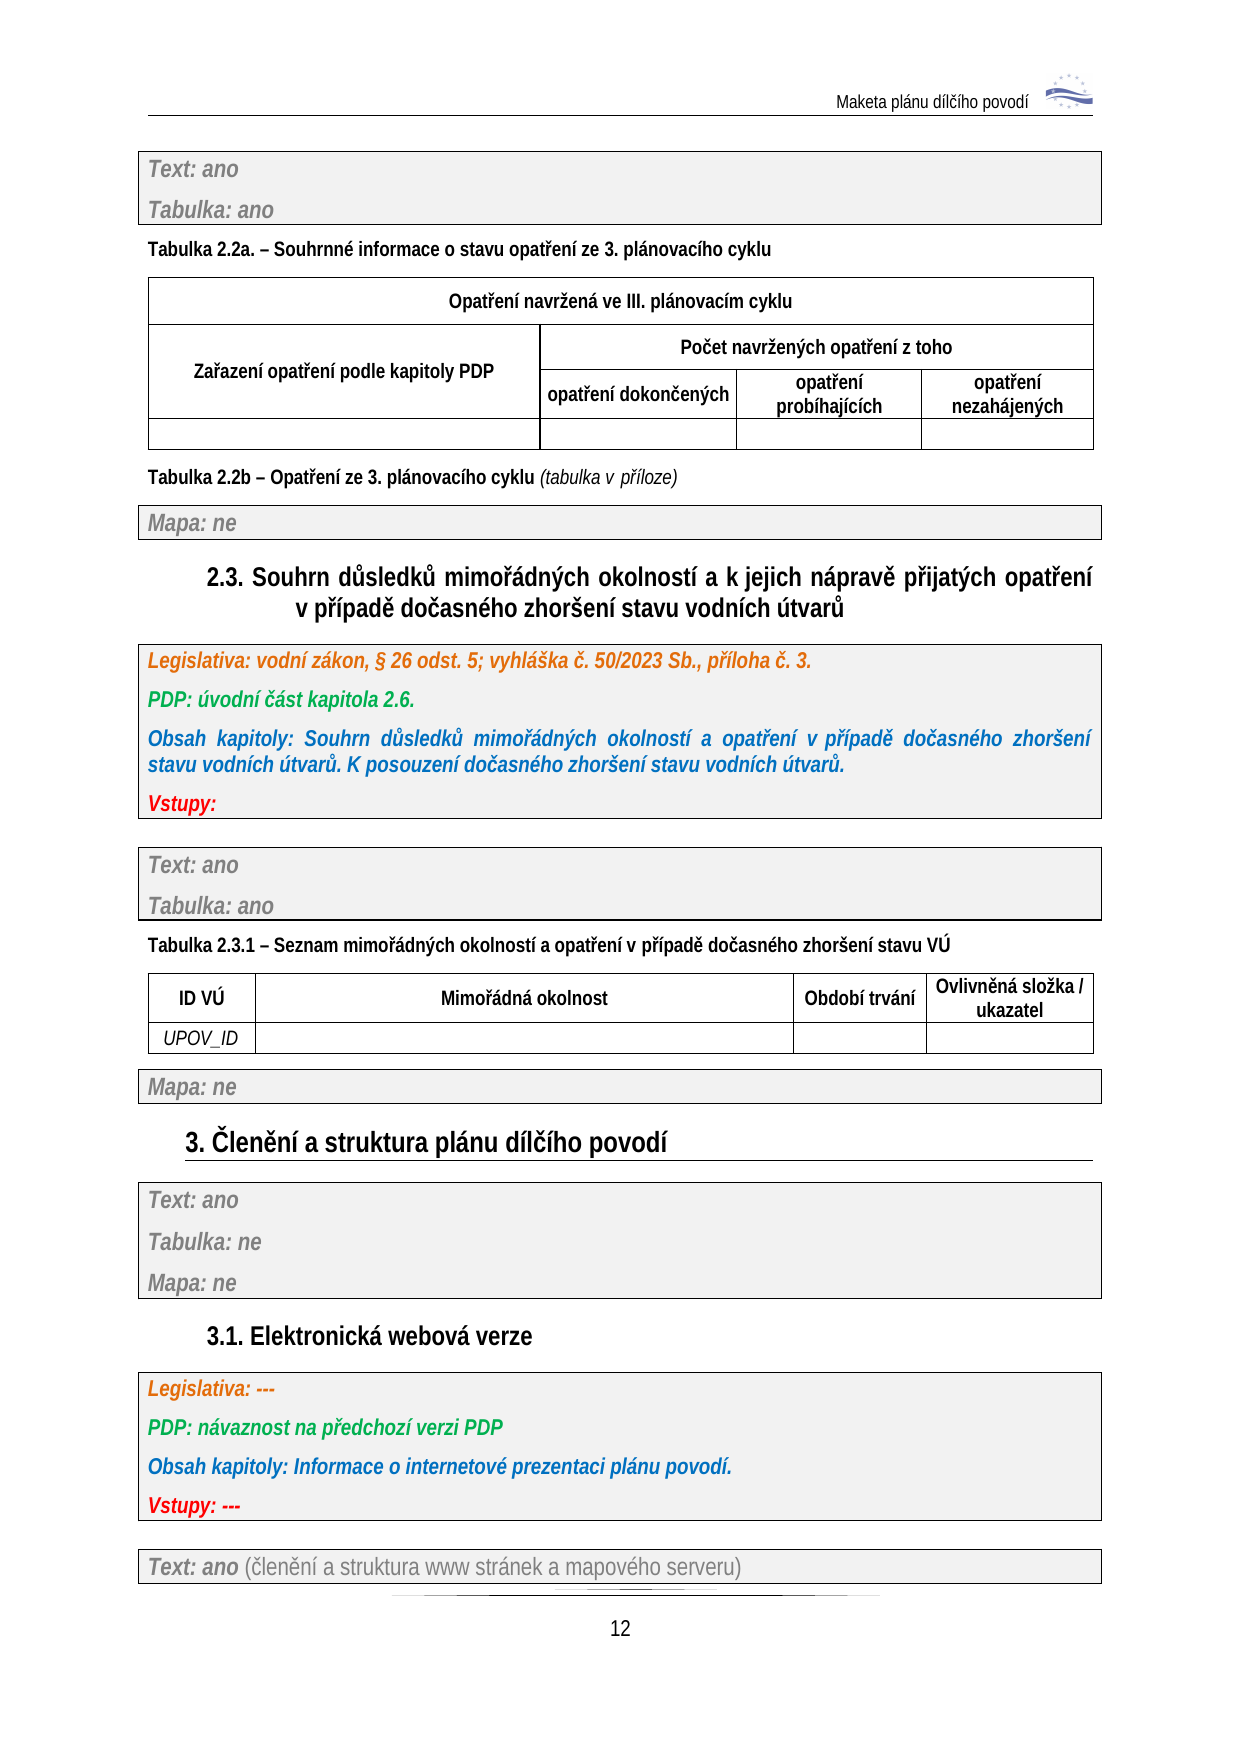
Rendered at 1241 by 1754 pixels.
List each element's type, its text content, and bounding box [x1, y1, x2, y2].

list 2.3. Souhrn důsledků mimořádných okolností a k jejich nápravě přijatých opatření v případě dočasného zhoršení stavu vodních útvarů [207, 561, 1093, 623]
text Mapa: ne [139, 1070, 1101, 1103]
text Obsah kapitoly: Souhrn důsledků mimořádných okolností a opatření v případě dočasného zhoršení stavu vodních útvarů. K posouzení dočasného zhoršení stavu vodních útvarů. [139, 721, 1101, 777]
picture [1045, 73, 1093, 109]
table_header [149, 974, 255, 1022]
text Tabulka 2.2a. – Souhrnné informace o stavu opatření ze 3. plánovacího cyklu [148, 237, 1093, 261]
list 3.1. Elektronická webová verze [207, 1320, 1093, 1351]
text Tabulka: ne [139, 1223, 1101, 1255]
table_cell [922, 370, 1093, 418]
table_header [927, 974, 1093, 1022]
text Text: ano [139, 152, 1101, 182]
text Legislativa: --- [139, 1373, 1101, 1402]
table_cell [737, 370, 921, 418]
text Vstupy: [139, 787, 1101, 818]
text Tabulka: ano [139, 888, 1101, 919]
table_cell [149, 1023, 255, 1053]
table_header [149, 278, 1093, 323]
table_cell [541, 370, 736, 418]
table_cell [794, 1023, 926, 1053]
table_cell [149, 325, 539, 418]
text Vstupy: --- [139, 1489, 1101, 1520]
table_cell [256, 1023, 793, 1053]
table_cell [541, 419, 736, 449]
text Mapa: ne [139, 506, 1101, 539]
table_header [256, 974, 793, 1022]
text Text: ano [139, 848, 1101, 878]
text Legislativa: vodní zákon, § 26 odst. 5; vyhláška č. 50/2023 Sb., příloha č. 3. [139, 645, 1101, 673]
text Tabulka 2.3.1 – Seznam mimořádných okolností a opatření v případě dočasného zhoršení stavu VÚ [148, 933, 1093, 957]
text Tabulka 2.2b – Opatření ze 3. plánovacího cyklu (tabulka v příloze) [148, 465, 1093, 489]
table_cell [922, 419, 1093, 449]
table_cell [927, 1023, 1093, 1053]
text Obsah kapitoly: Informace o internetové prezentaci plánu povodí. [139, 1450, 1101, 1479]
text Tabulka: ano [139, 192, 1101, 224]
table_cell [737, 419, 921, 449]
text Text: ano [139, 1183, 1101, 1214]
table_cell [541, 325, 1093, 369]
text Text: ano (členění a struktura www stránek a mapového serveru) [139, 1550, 1101, 1583]
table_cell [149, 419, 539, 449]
text PDP: úvodní část kapitola 2.6. [139, 682, 1101, 712]
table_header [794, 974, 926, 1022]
list 3. Členění a struktura plánu dílčího povodí [185, 1125, 1093, 1160]
text PDP: návaznost na předchozí verzi PDP [139, 1411, 1101, 1441]
text Mapa: ne [139, 1264, 1101, 1298]
